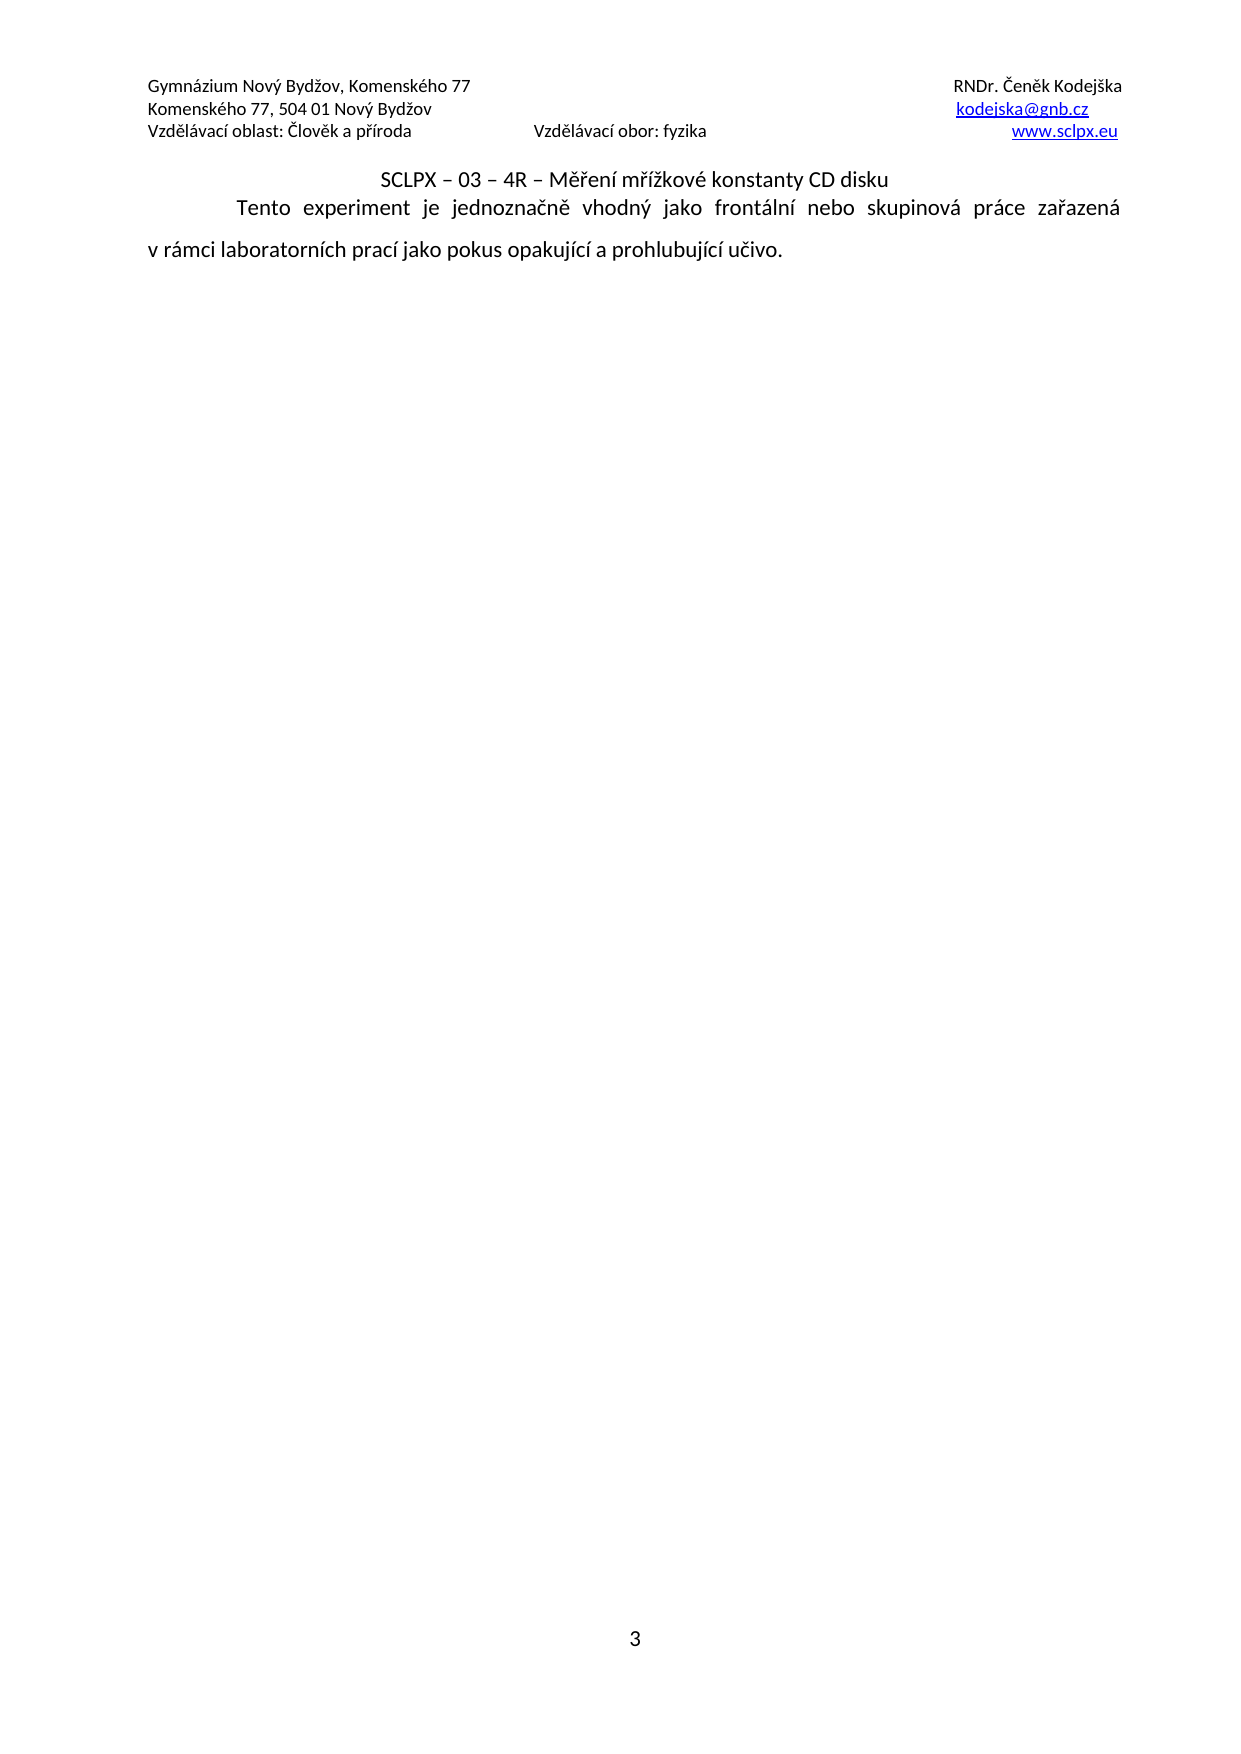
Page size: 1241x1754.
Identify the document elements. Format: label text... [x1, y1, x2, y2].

text Tento experiment je jednoznačně vhodný jako frontální nebo skupinová práce zařazená v rámci laboratorních prací jako pokus opakující a prohlubující učivo. [148, 193, 1122, 263]
